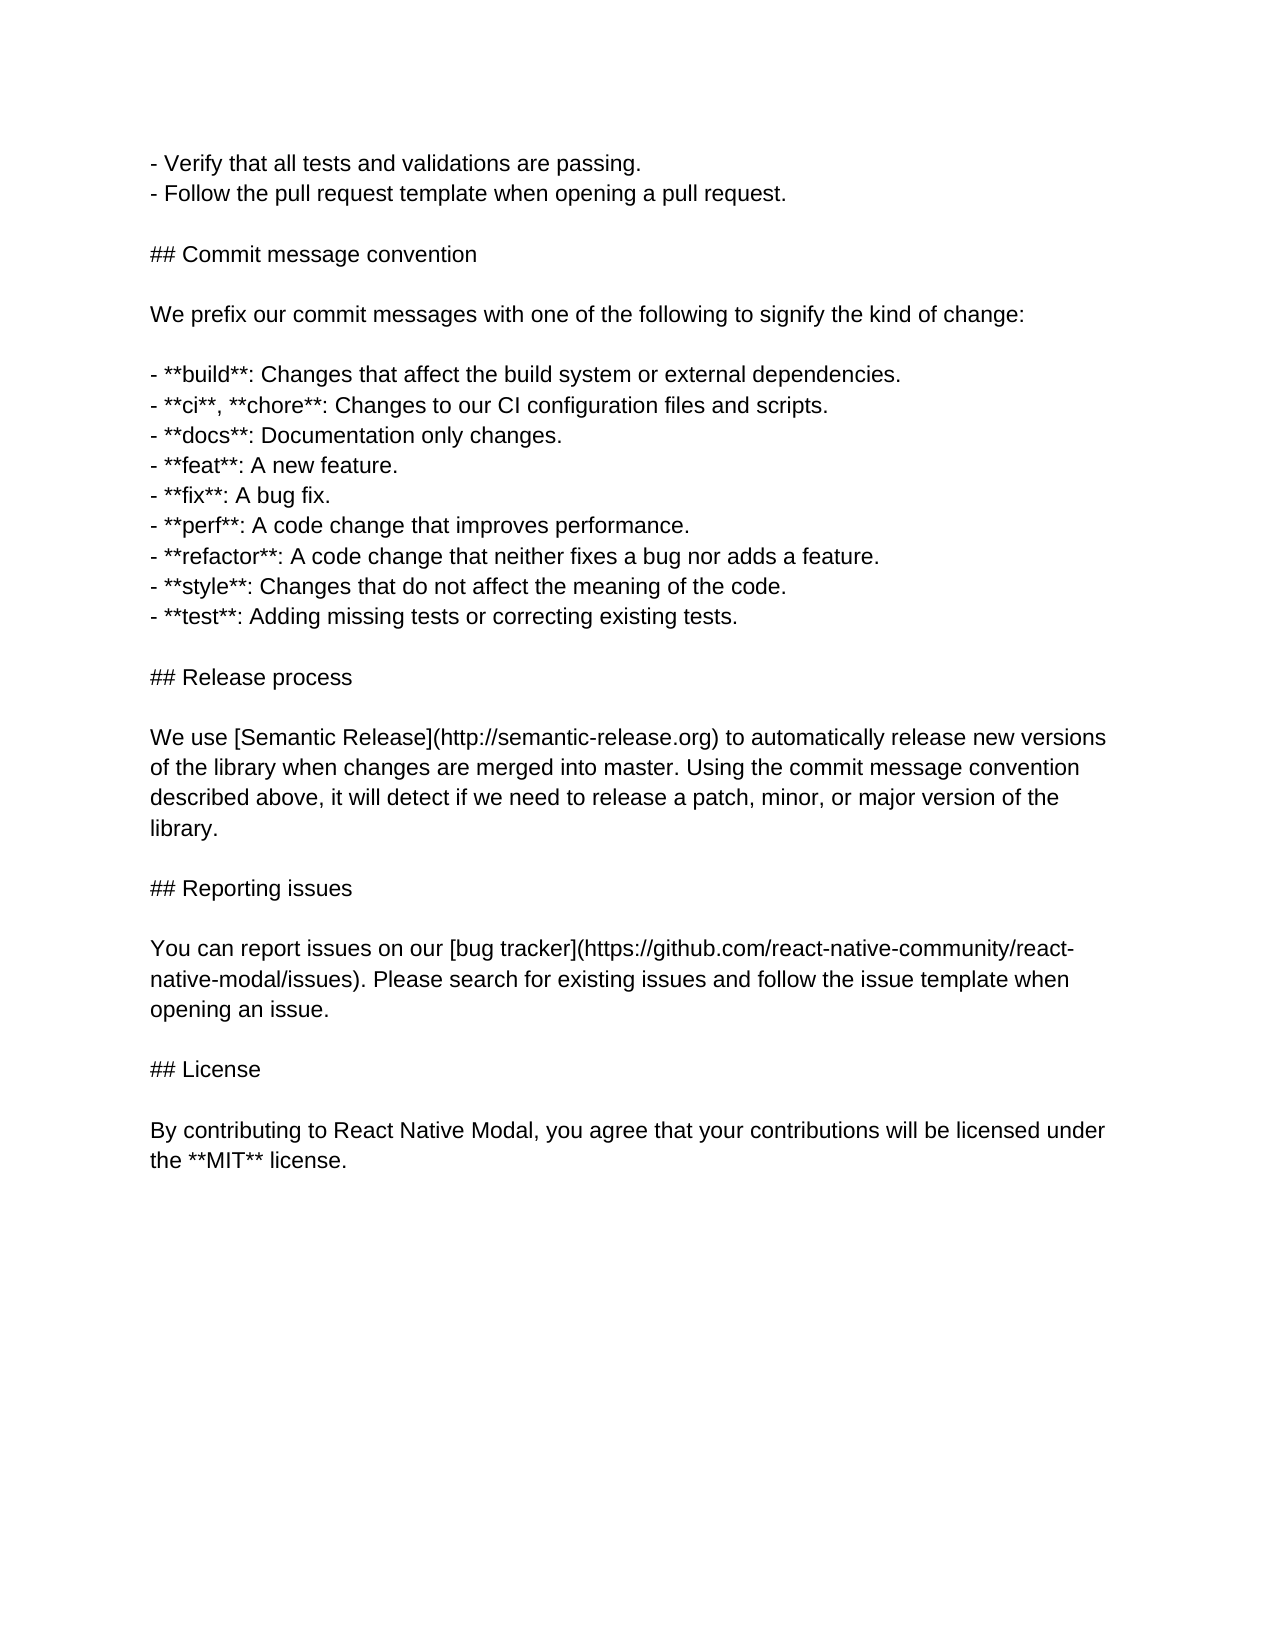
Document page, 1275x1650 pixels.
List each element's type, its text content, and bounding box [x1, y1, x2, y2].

text ## Release process [150, 663, 1125, 690]
text We prefix our commit messages with one of the following to signify the kind of change: [150, 301, 1125, 327]
text - **fix**: A bug fix. [150, 482, 1125, 509]
text - **feat**: A new feature. [150, 452, 1125, 478]
text - **perf**: A code change that improves performance. [150, 512, 1125, 539]
text ## Commit message convention [150, 241, 1125, 267]
text ## Reporting issues [150, 875, 1125, 901]
text - **refactor**: A code change that neither fixes a bug nor adds a feature. [150, 543, 1125, 569]
text - **ci**, **chore**: Changes to our CI configuration files and scripts. [150, 392, 1125, 418]
text - **docs**: Documentation only changes. [150, 422, 1125, 448]
text We use [Semantic Release](http://semantic-release.org) to automatically release new versions of the library when changes are merged into master. Using the commit message convention described above, it will detect if we need to release a patch, minor, or major version of the library. [150, 724, 1125, 841]
text - **test**: Adding missing tests or correcting existing tests. [150, 603, 1125, 629]
text By contributing to React Native Modal, you agree that your contributions will be licensed under the **MIT** license. [150, 1117, 1125, 1173]
text ## License [150, 1056, 1125, 1083]
text - **build**: Changes that affect the build system or external dependencies. [150, 361, 1125, 388]
text - **style**: Changes that do not affect the meaning of the code. [150, 573, 1125, 599]
text - Verify that all tests and validations are passing. [150, 150, 1125, 176]
text You can report issues on our [bug tracker](https://github.com/react-native-community/react-native-modal/issues). Please search for existing issues and follow the issue template when opening an issue. [150, 935, 1125, 1022]
text - Follow the pull request template when opening a pull request. [150, 180, 1125, 207]
